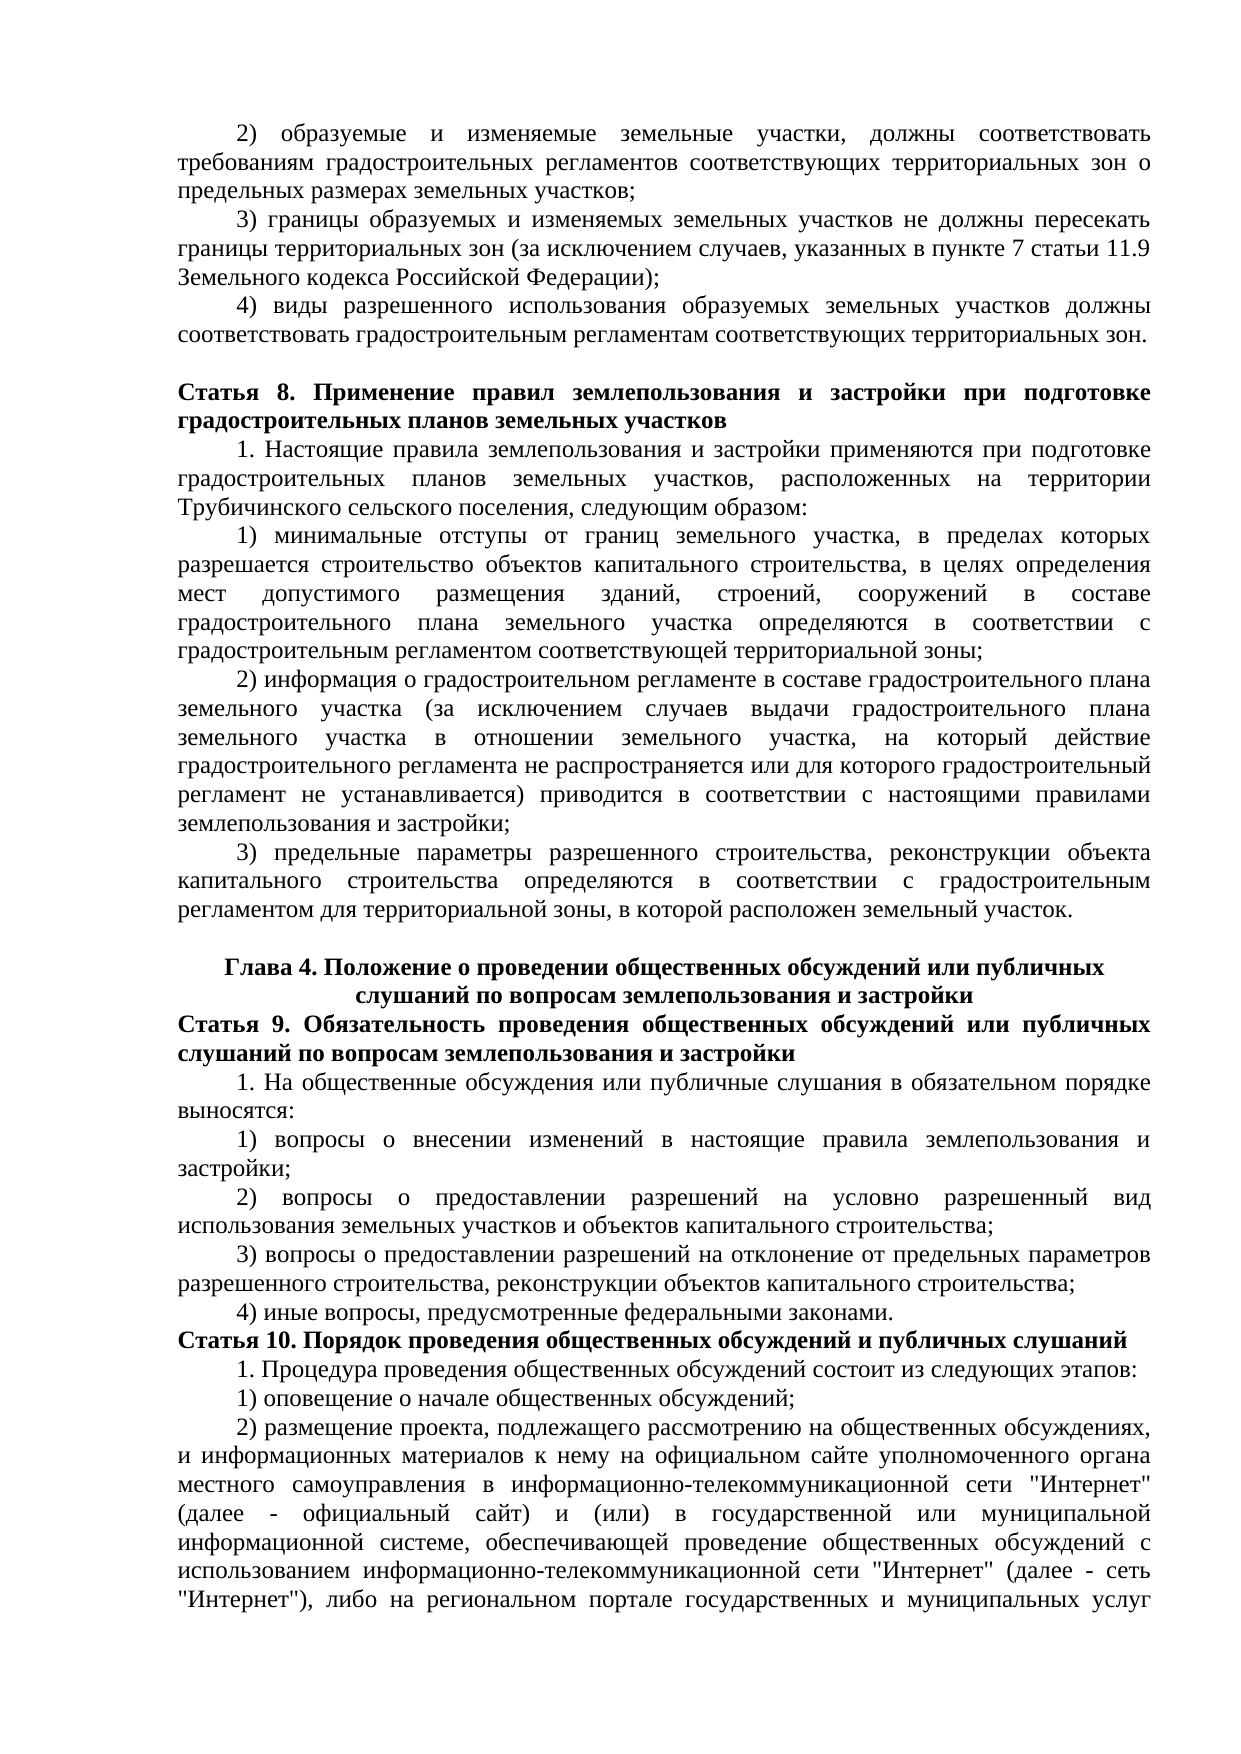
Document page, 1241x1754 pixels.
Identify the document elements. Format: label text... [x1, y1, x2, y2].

list Глава 4. Положение о проведении общественных обсуждений или публичных слушаний по вопросам землепользования и застройки [177, 952, 1152, 1009]
list 4) виды разрешенного использования образуемых земельных участков должны соответствовать градостроительным регламентам соответствующих территориальных зон. [177, 291, 1152, 348]
list 3) границы образуемых и изменяемых земельных участков не должны пересекать границы территориальных зон (за исключением случаев, указанных в пункте 7 статьи 11.9 Земельного кодекса Российской Федерации); [177, 204, 1152, 291]
list 2) образуемые и изменяемые земельные участки, должны соответствовать требованиям градостроительных регламентов соответствующих территориальных зон о предельных размерах земельных участков; [177, 118, 1152, 204]
list 1. Настоящие правила землепользования и застройки применяются при подготовке градостроительных планов земельных участков, расположенных на территории Трубичинского сельского поселения, следующим образом: [177, 434, 1152, 521]
text 1. На общественные обсуждения или публичные слушания в обязательном порядке выносятся: [177, 1067, 1152, 1124]
text 1. Процедура проведения общественных обсуждений состоит из следующих этапов: [177, 1354, 1152, 1383]
list 3) предельные параметры разрешенного строительства, реконструкции объекта капитального строительства определяются в соответствии с градостроительным регламентом для территориальной зоны, в которой расположен земельный участок. [177, 837, 1152, 923]
text 1) вопросы о внесении изменений в настоящие правила землепользования и застройки; [177, 1124, 1152, 1182]
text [177, 1412, 1152, 1613]
text 4) иные вопросы, предусмотренные федеральными законами. [177, 1297, 1152, 1326]
text Статья 10. Порядок проведения общественных обсуждений и публичных слушаний [177, 1326, 1152, 1354]
list 2) информация о градостроительном регламенте в составе градостроительного плана земельного участка (за исключением случаев выдачи градостроительного плана земельного участка в отношении земельного участка, на который действие градостроительного регламента не распространяется или для которого градостроительный регламент не устанавливается) приводится в соответствии с настоящими правилами землепользования и застройки; [177, 664, 1152, 837]
text Статья 9. Обязательность проведения общественных обсуждений или публичных слушаний по вопросам землепользования и застройки [177, 1009, 1152, 1067]
list 1) минимальные отступы от границ земельного участка, в пределах которых разрешается строительство объектов капитального строительства, в целях определения мест допустимого размещения зданий, строений, сооружений в составе градостроительного плана земельного участка определяются в соответствии с градостроительным регламентом соответствующей территориальной зоны; [177, 521, 1152, 664]
list Статья 8. Применение правил землепользования и застройки при подготовке градостроительных планов земельных участков [177, 377, 1152, 434]
text 1) оповещение о начале общественных обсуждений; [177, 1383, 1152, 1412]
text 3) вопросы о предоставлении разрешений на отклонение от предельных параметров разрешенного строительства, реконструкции объектов капитального строительства; [177, 1239, 1152, 1297]
text 2) вопросы о предоставлении разрешений на условно разрешенный вид использования земельных участков и объектов капитального строительства; [177, 1182, 1152, 1239]
